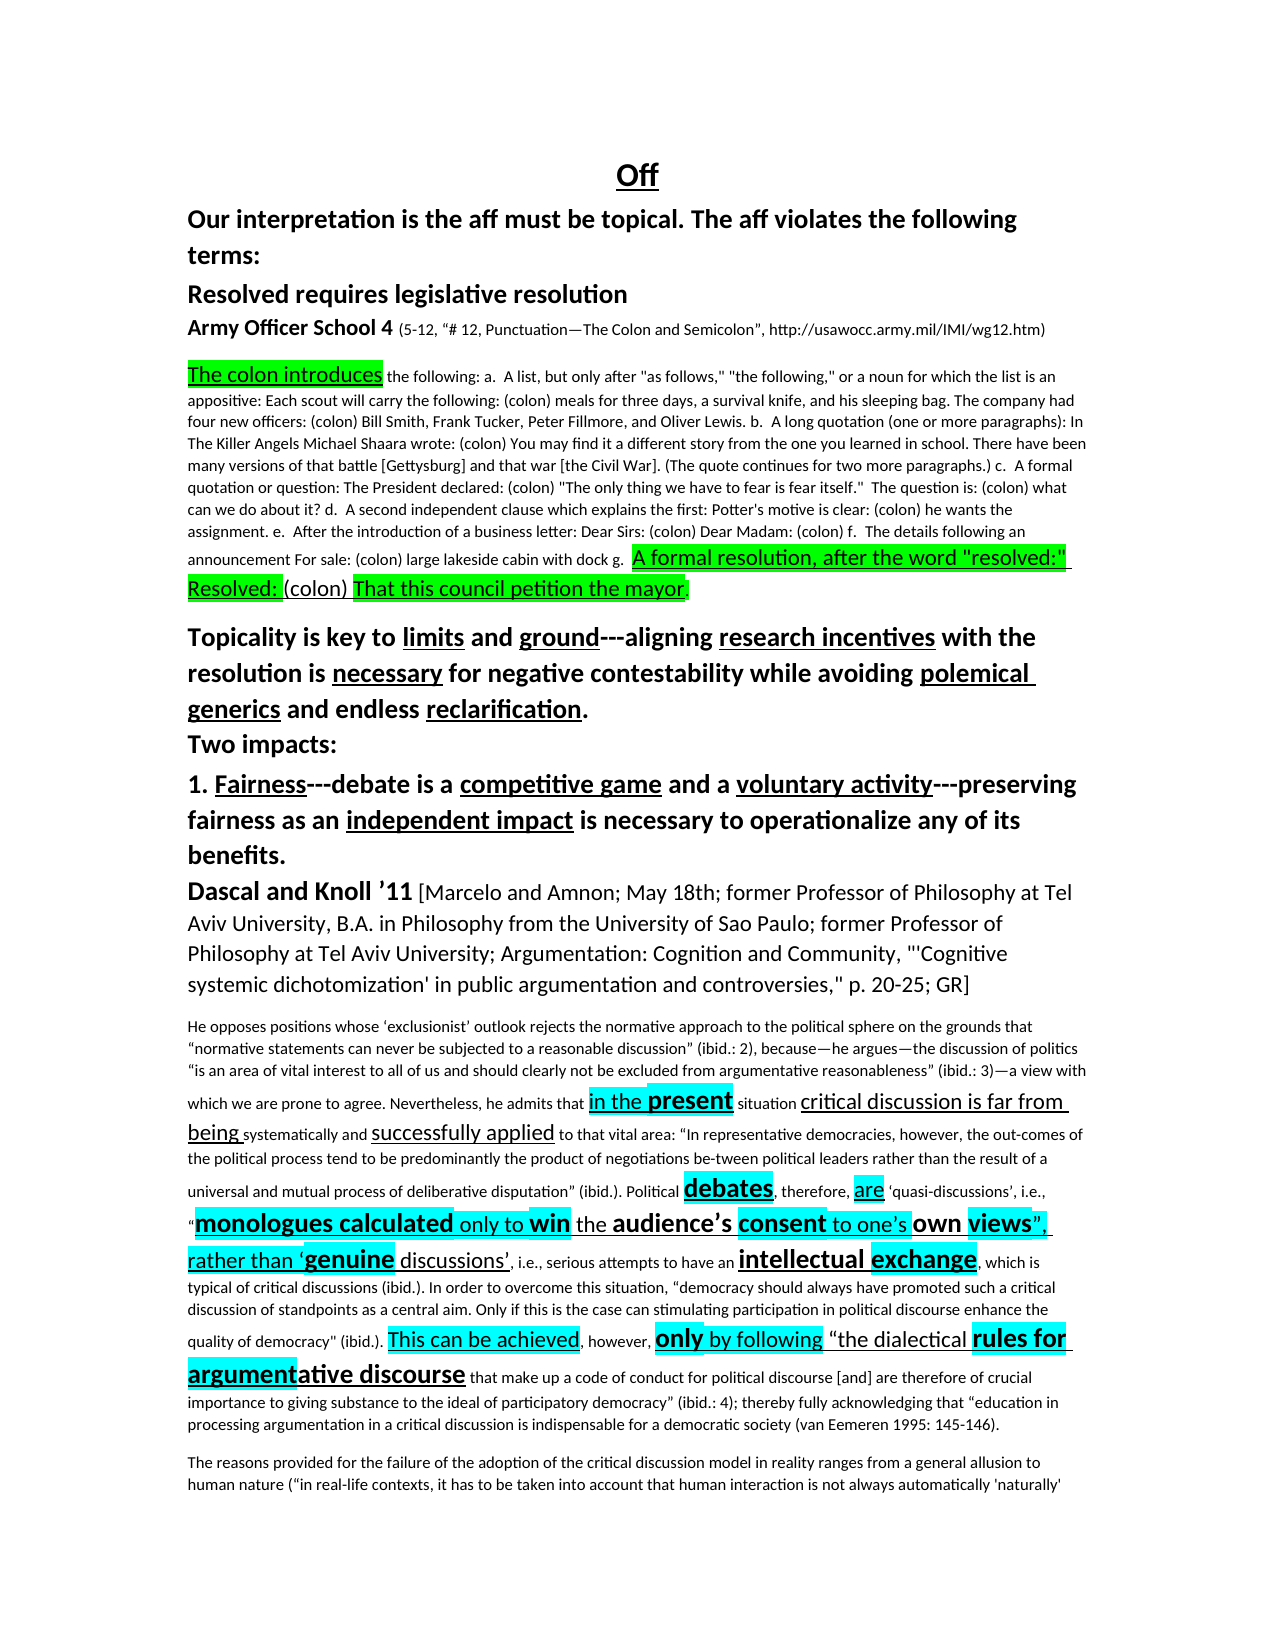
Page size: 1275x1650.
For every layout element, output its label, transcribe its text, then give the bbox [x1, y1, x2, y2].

subtitle Off [187, 154, 1087, 195]
text The colon introduces the following: a. A list, but only after "as follows," "the following," or a noun for which the list is an appositive: Each scout will carry the following: (colon) meals for three days, a survival knife, and his sleeping bag. The company had four new officers: (colon) Bill Smith, Frank Tucker, Peter Fillmore, and Oliver Lewis. b. A long quotation (one or more paragraphs): In The Killer Angels Michael Shaara wrote: (colon) You may find it a different story from the one you learned in school. There have been many versions of that battle [Gettysburg] and that war [the Civil War]. (The quote continues for two more paragraphs.) c. A formal quotation or question: The President declared: (colon) "The only thing we have to fear is fear itself." The question is: (colon) what can we do about it? d. A second independent clause which explains the first: Potter's motive is clear: (colon) he wants the assignment. e. After the introduction of a business letter: Dear Sirs: (colon) Dear Madam: (colon) f. The details following an announcement For sale: (colon) large lakeside cabin with dock g. A formal resolution, after the word "resolved:" Resolved: (colon) That this council petition the mayor. [187, 360, 1087, 602]
text He opposes positions whose ‘exclusionist’ outlook rejects the normative approach to the political sphere on the grounds that “normative statements can never be subjected to a reasonable discussion” (ibid.: 2), because—he argues—the discussion of politics “is an area of vital interest to all of us and should clearly not be excluded from argumentative reasonableness” (ibid.: 3)—a view with which we are prone to agree. Nevertheless, he admits that in the present situation critical discussion is far from being systematically and successfully applied to that vital area: “In representative democracies, however, the out-comes of the political process tend to be predominantly the product of negotiations be-tween political leaders rather than the result of a universal and mutual process of deliberative disputation” (ibid.). Political debates, therefore, are ‘quasi-discussions’, i.e., “monologues calculated only to win the audience’s consent to one’s own views”, rather than ‘genuine discussions’, i.e., serious attempts to have an intellectual exchange, which is typical of critical discussions (ibid.). In order to overcome this situation, “democracy should always have promoted such a critical discussion of standpoints as a central aim. Only if this is the case can stimulating participation in political discourse enhance the quality of democracy" (ibid.). This can be achieved, however, only by following “the dialectical rules for argumentative discourse that make up a code of conduct for political discourse [and] are therefore of crucial importance to giving substance to the ideal of participatory democracy” (ibid.: 4); thereby fully acknowledging that “education in processing argumentation in a critical discussion is indispensable for a democratic society (van Eemeren 1995: 145-146). [187, 1017, 1087, 1434]
subtitle Resolved requires legislative resolution [187, 278, 1087, 311]
text Dascal and Knoll ’11 [Marcelo and Amnon; May 18th; former Professor of Philosophy at Tel Aviv University, B.A. in Philosophy from the University of Sao Paulo; former Professor of Philosophy at Tel Aviv University; Argumentation: Cognition and Community, "'Cognitive systemic dichotomization' in public argumentation and controversies," p. 20-25; GR] [187, 874, 1087, 998]
subtitle Our interpretation is the aff must be topical. The aff violates the following terms: [187, 202, 1087, 271]
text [187, 1452, 1087, 1494]
text Army Officer School 4 (5-12, “# 12, Punctuation—The Colon and Semicolon”, http://usawocc.army.mil/IMI/wg12.htm) [187, 313, 1087, 341]
text Topicality is key to limits and ground---aligning research incentives with the resolution is necessary for negative contestability while avoiding polemical generics and endless reclarification. [187, 621, 1087, 725]
subtitle 1. Fairness---debate is a competitive game and a voluntary activity---preserving fairness as an independent impact is necessary to operationalize any of its benefits. [187, 767, 1087, 872]
text Two impacts: [187, 727, 1087, 761]
